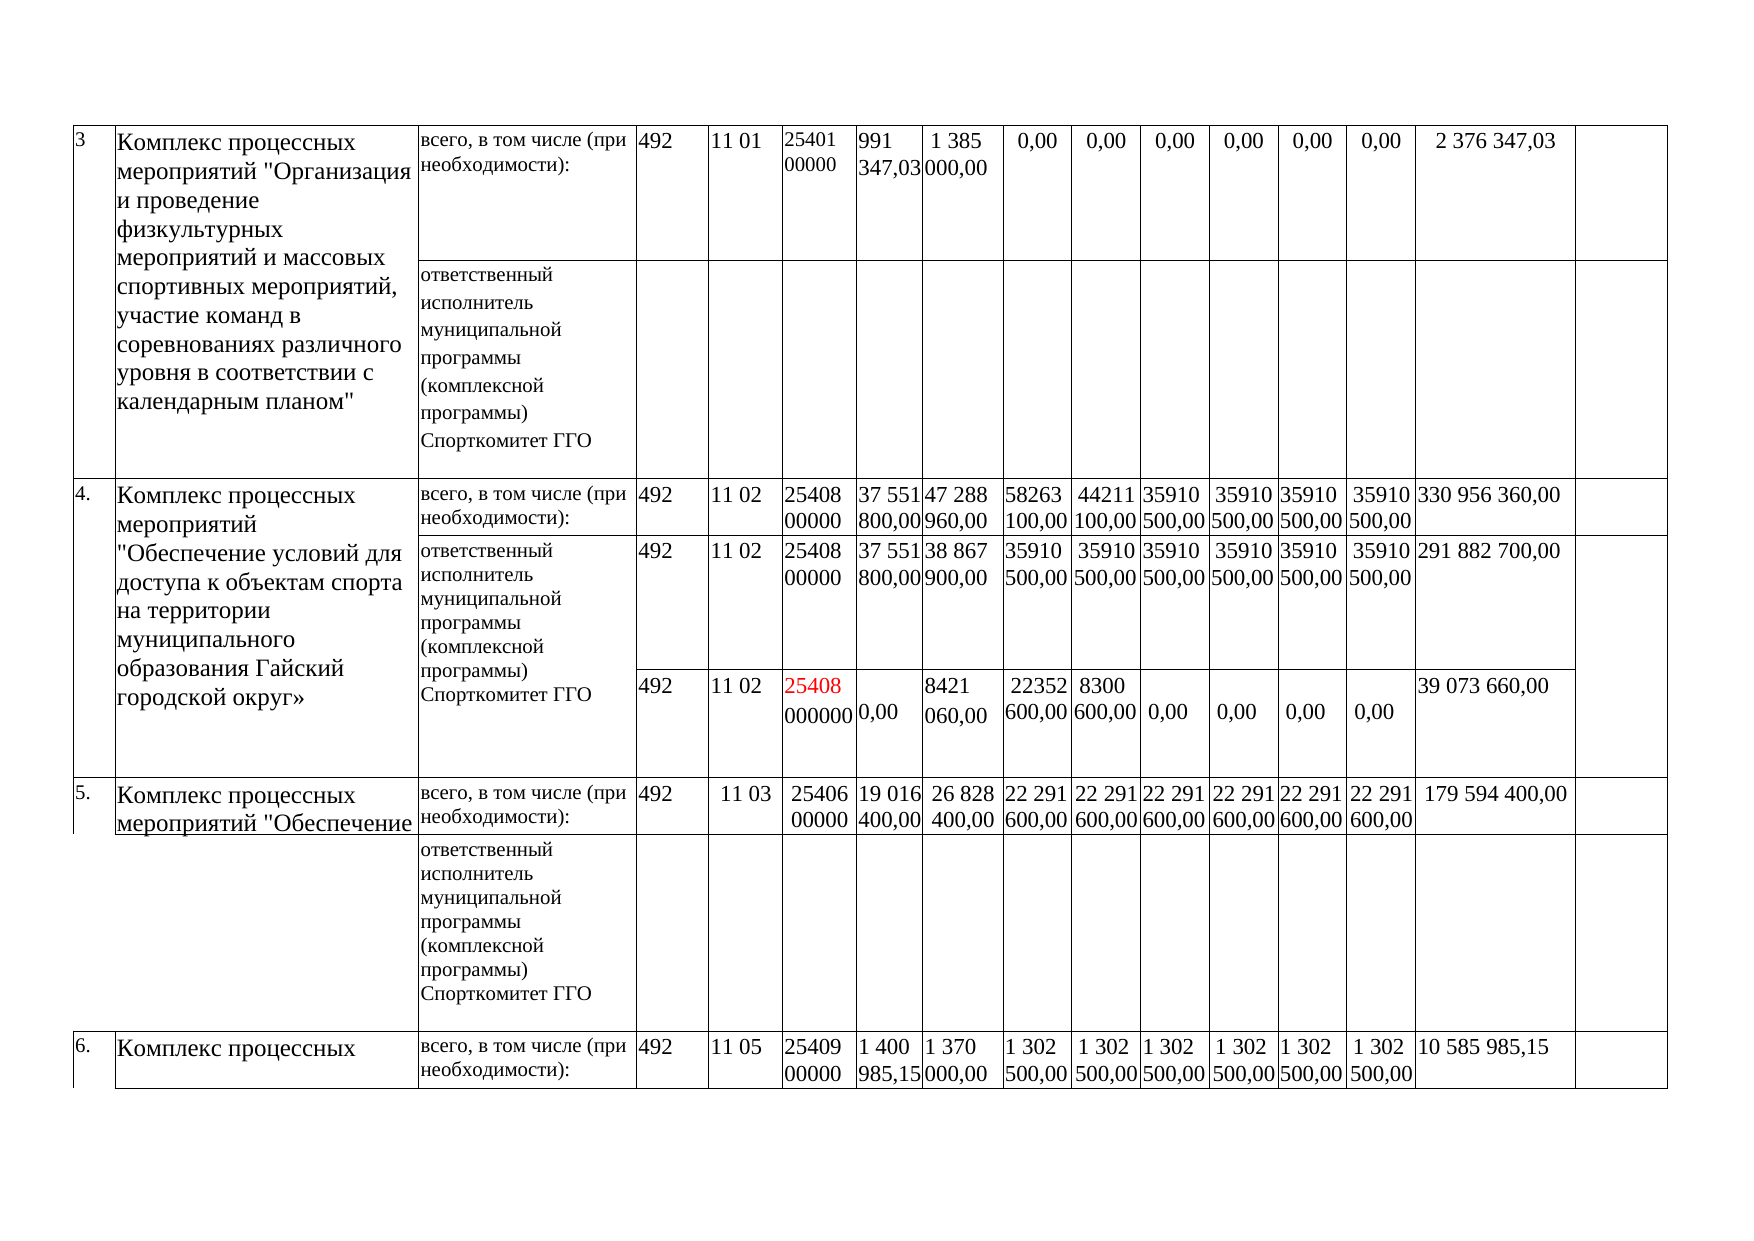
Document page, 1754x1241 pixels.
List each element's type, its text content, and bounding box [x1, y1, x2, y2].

table_cell [1576, 1032, 1667, 1087]
table_cell 1 302 500,00 [1141, 1032, 1209, 1087]
table_cell 11 05 [709, 1032, 782, 1087]
table_cell 25408 00000 [783, 536, 856, 669]
table_cell [1347, 261, 1415, 478]
table_cell [857, 835, 922, 1031]
table_cell 0,00 [1347, 670, 1415, 777]
table_cell 330 956 360,00 [1416, 479, 1575, 535]
table_cell [1416, 261, 1575, 478]
table_cell [1576, 778, 1667, 834]
table_cell всего, в том числе (при необходимости): [419, 126, 636, 259]
table_cell 37 551 800,00 [857, 536, 922, 669]
table_cell 35910500,00 [1347, 479, 1415, 535]
table_cell 10 585 985,15 [1416, 1032, 1575, 1087]
table_cell [1576, 126, 1667, 259]
table_cell Комплекс процессных мероприятий "Обеспечение условий для развития физической культуры и спорта в учреждениях спортивной подготовки" [116, 778, 418, 834]
table_cell 35910500,00 [1279, 536, 1346, 669]
table_cell 39 073 660,00 [1416, 670, 1575, 777]
table_cell Комплекс процессных мероприятий "Обеспечение условий для доступа к объектам спорта на территории муниципального образования Гайский городской округ» [116, 479, 418, 777]
table_cell 1 302 500,00 [1072, 1032, 1140, 1087]
table_cell [1279, 835, 1346, 1031]
table_cell [709, 835, 782, 1031]
table_cell 11 02 [709, 479, 782, 535]
table_cell [1072, 261, 1140, 478]
table_cell 25408 00000 [783, 479, 856, 535]
table_cell 3 [74, 126, 115, 478]
table_cell 11 02 [709, 670, 782, 777]
table_cell 35910500,00 [1004, 536, 1071, 669]
table_cell 179 594 400,00 [1416, 778, 1575, 834]
table_cell [783, 835, 856, 1031]
table_cell 25406 00000 [783, 778, 856, 834]
table_cell 0,00 [1279, 670, 1346, 777]
table_cell 35910500,00 [1141, 536, 1209, 669]
table_cell 35910500,00 [1072, 536, 1140, 669]
table_cell 58263100,00 [1004, 479, 1071, 535]
table_cell 0,00 [1279, 126, 1346, 259]
table_cell 47 288 960,00 [923, 479, 1003, 535]
table_cell всего, в том числе (при необходимости): [419, 479, 636, 535]
table_cell 0,00 [1347, 126, 1415, 259]
table_cell ответственный исполнитель муниципальной программы (комплексной программы) Спорткомитет ГГО [419, 835, 636, 1031]
table_cell 1 400 985,15 [857, 1032, 922, 1087]
table_cell [709, 261, 782, 478]
table_cell [1004, 835, 1071, 1031]
table_cell [923, 261, 1003, 478]
table_cell [783, 261, 856, 478]
table_cell 22 291 600,00 [1004, 778, 1071, 834]
table_cell 492 [637, 778, 708, 834]
table_cell [1141, 261, 1209, 478]
table_cell 0,00 [1210, 126, 1278, 259]
table_cell 492 [637, 479, 708, 535]
table_cell 22 291 600,00 [1279, 778, 1346, 834]
table_cell 22 291 600,00 [1072, 778, 1140, 834]
table_cell [1210, 261, 1278, 478]
table_cell 1 302 500,00 [1210, 1032, 1278, 1087]
table_cell 492 [637, 1032, 708, 1087]
table_cell 492 [637, 670, 708, 777]
table_cell 22 291 600,00 [1141, 778, 1209, 834]
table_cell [116, 1032, 418, 1087]
table_cell 2 376 347,03 [1416, 126, 1575, 259]
table_cell 25408 000000 [783, 670, 856, 777]
table_cell 8421 060,00 [923, 670, 1003, 777]
table_cell 35910500,00 [1210, 536, 1278, 669]
table_cell 0,00 [1004, 126, 1071, 259]
table_cell 44211100,00 [1072, 479, 1140, 535]
table_cell 22 291 600,00 [1210, 778, 1278, 834]
table_cell 38 867 900,00 [923, 536, 1003, 669]
table_cell [637, 261, 708, 478]
table_cell 5. [74, 778, 115, 834]
table_cell 492 [637, 536, 708, 669]
table_cell 19 016400,00 [857, 778, 922, 834]
table_cell 0,00 [1072, 126, 1140, 259]
table_cell 35910500,00 [1279, 479, 1346, 535]
table_cell [1279, 261, 1346, 478]
table_cell 291 882 700,00 [1416, 536, 1575, 669]
table_cell всего, в том числе (при необходимости): [419, 1032, 636, 1087]
table_cell 35910500,00 [1141, 479, 1209, 535]
table_cell 37 551 800,00 [857, 479, 922, 535]
table_cell [1347, 835, 1415, 1031]
table_cell [857, 261, 922, 478]
table_cell 8300 600,00 [1072, 670, 1140, 777]
table_cell [1072, 835, 1140, 1031]
table_cell 1 302 500,00 [1004, 1032, 1071, 1087]
table_cell [1576, 479, 1667, 535]
table_cell [637, 835, 708, 1031]
table_cell 1 370 000,00 [923, 1032, 1003, 1087]
table_cell 26 828 400,00 [923, 778, 1003, 834]
table_cell [1576, 835, 1667, 1031]
table_cell 1 302 500,00 [1279, 1032, 1346, 1087]
table_cell 11 02 [709, 536, 782, 669]
table_cell 991 347,03 [857, 126, 922, 259]
table_cell [1576, 536, 1667, 777]
table_cell [1004, 261, 1071, 478]
table_cell 0,00 [1141, 670, 1209, 777]
table_cell ответственный исполнитель муниципальной программы (комплексной программы) Спорткомитет ГГО [419, 261, 636, 478]
table_cell ответственный исполнитель муниципальной программы (комплексной программы) Спорткомитет ГГО [419, 536, 636, 777]
table_cell 1 302 500,00 [1347, 1032, 1415, 1087]
table_cell всего, в том числе (при необходимости): [419, 778, 636, 834]
table_cell 11 03 [709, 778, 782, 834]
table_cell Комплекс процессных мероприятий "Организация и проведение физкультурных мероприятий и массовых спортивных мероприятий, участие команд в соревнованиях различного уровня в соответствии с календарным планом" [116, 126, 418, 478]
table_cell 25409 00000 [783, 1032, 856, 1087]
table_cell 4. [74, 479, 115, 777]
table_cell 6. [74, 1032, 115, 1087]
table_cell 0,00 [1210, 670, 1278, 777]
table_cell [1210, 835, 1278, 1031]
table_cell 1 385 000,00 [923, 126, 1003, 259]
table_cell 25401 00000 [783, 126, 856, 259]
table_cell [1416, 835, 1575, 1031]
table_cell 35910500,00 [1210, 479, 1278, 535]
table_cell 0,00 [857, 670, 922, 777]
table_cell 35910500,00 [1347, 536, 1415, 669]
table_cell 11 01 [709, 126, 782, 259]
table_cell 0,00 [1141, 126, 1209, 259]
table_cell [1141, 835, 1209, 1031]
table_cell [1576, 261, 1667, 478]
table_cell 22352 600,00 [1004, 670, 1071, 777]
table_cell 492 [637, 126, 708, 259]
table_cell 22 291 600,00 [1347, 778, 1415, 834]
table_cell [923, 835, 1003, 1031]
